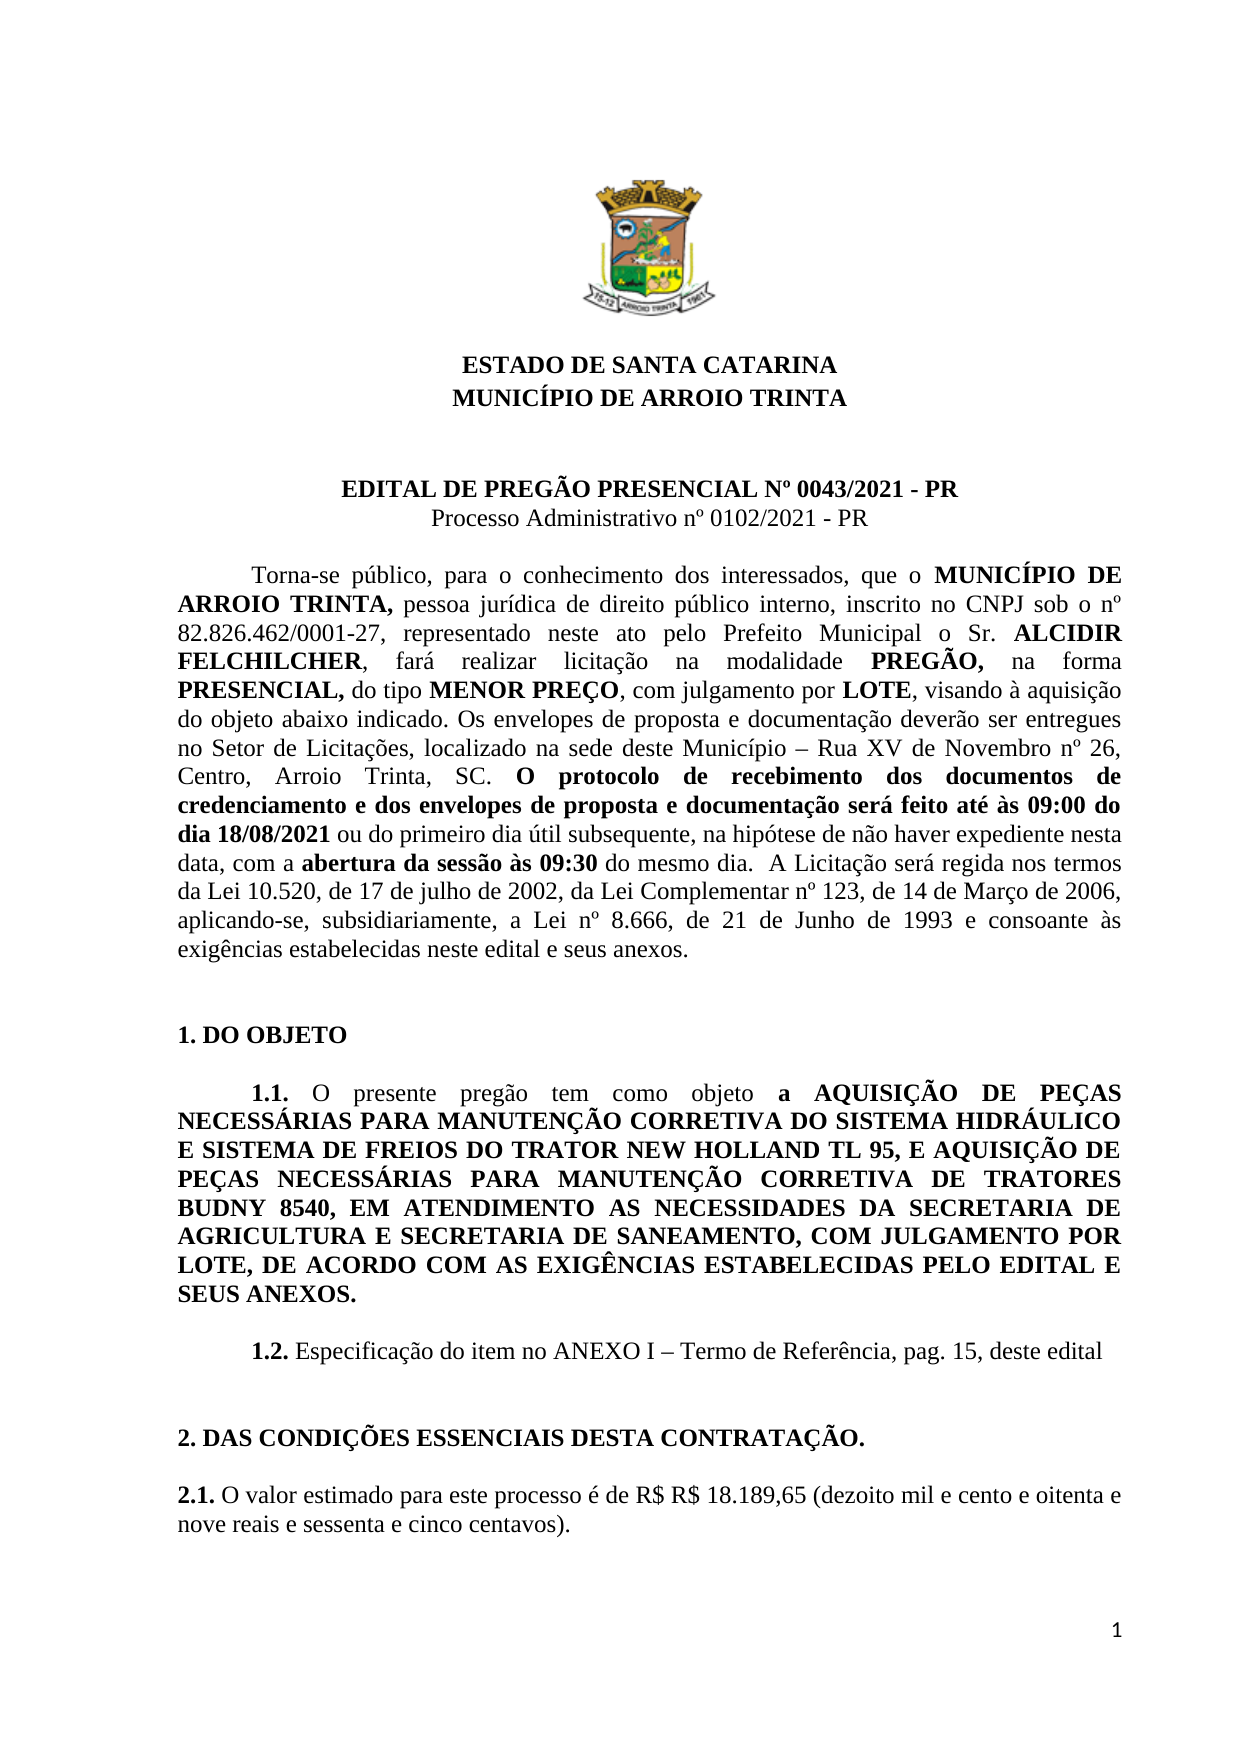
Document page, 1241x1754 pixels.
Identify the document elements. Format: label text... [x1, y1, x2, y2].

picture [579, 177, 720, 318]
text 1.2. Especificação do item no ANEXO I – Termo de Referência, pag. 15, deste edital [177, 1336, 1122, 1365]
text 2.1. O valor estimado para este processo é de R$ R$ 18.189,65 (dezoito mil e cento e oitenta e nove reais e sessenta e cinco centavos). [177, 1480, 1122, 1538]
text MUNICÍPIO DE ARROIO TRINTA [177, 383, 1122, 412]
text EDITAL DE PREGÃO PRESENCIAL Nº 0043/2021 - PR [177, 474, 1122, 503]
text 1. DO OBJETO [177, 1020, 1122, 1049]
text ESTADO DE SANTA CATARINA [177, 350, 1122, 379]
text 2. DAS CONDIÇÕES ESSENCIAIS DESTA CONTRATAÇÃO. [177, 1423, 1122, 1451]
text Torna-se público, para o conhecimento dos interessados, que o Município de Arroio Trinta, pessoa jurídica de direito público interno, inscrito no CNPJ sob o nº 82.826.462/0001-27, representado neste ato pelo Prefeito Municipal o Sr. ALCIDIR FELCHILCHER, fará realizar licitação na modalidade PREGÃO, na forma PRESENCIAL, do tipo MENOR PREÇO, com julgamento por Lote, visando à aquisição do objeto abaixo indicado. Os envelopes de proposta e documentação deverão ser entregues no Setor de Licitações, localizado na sede deste Município – Rua XV de Novembro nº 26, Centro, Arroio Trinta, SC. O protocolo de recebimento dos documentos de credenciamento e dos envelopes de proposta e documentação será feito até às 09:00 do dia 18/08/2021 ou do primeiro dia útil subsequente, na hipótese de não haver expediente nesta data, com a abertura da sessão às 09:30 do mesmo dia. A Licitação será regida nos termos da Lei 10.520, de 17 de julho de 2002, da Lei Complementar nº 123, de 14 de Março de 2006, aplicando-se, subsidiariamente, a Lei nº 8.666, de 21 de Junho de 1993 e consoante às exigências estabelecidas neste edital e seus anexos. [177, 560, 1122, 963]
text 1.1. O presente pregão tem como objeto a AQUISIÇÃO DE PEÇAS NECESSÁRIAS PARA MANUTENÇÃO CORRETIVA DO SISTEMA HIDRÁULICO E SISTEMA DE FREIOS DO TRATOR NEW HOLLAND TL 95, E AQUISIÇÃO DE PEÇAS NECESSÁRIAS PARA MANUTENÇÃO CORRETIVA DE TRATORES BUDNY 8540, EM ATENDIMENTO AS NECESSIDADES DA SECRETARIA DE AGRICULTURA E SECRETARIA DE SANEAMENTO, COM JULGAMENTO POR LOTE, DE ACORDO COM AS EXIGÊNCIAS ESTABELECIDAS PELO EDITAL E SEUS ANEXOS. [177, 1078, 1122, 1308]
text Processo Administrativo nº 0102/2021 - PR [177, 503, 1122, 531]
